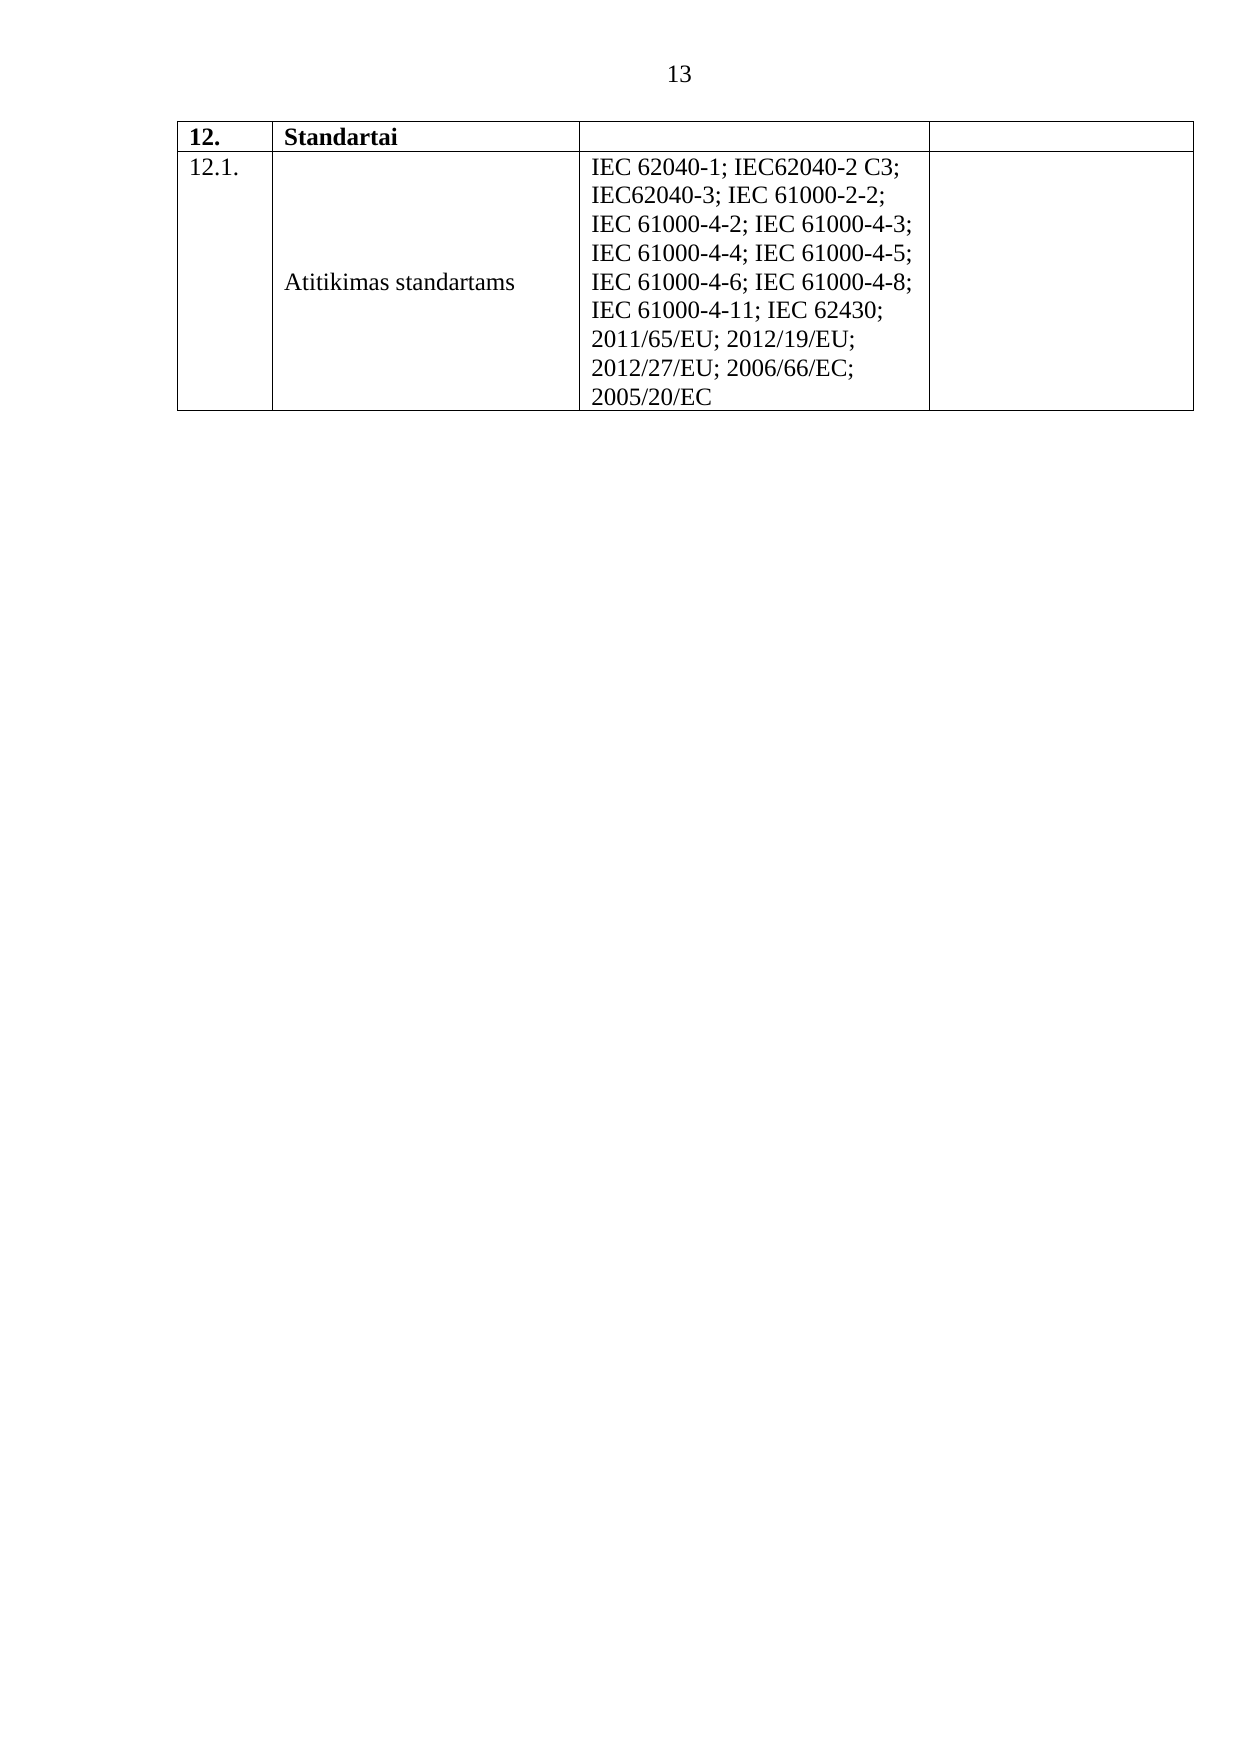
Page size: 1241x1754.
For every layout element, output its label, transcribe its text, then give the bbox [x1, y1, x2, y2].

table_cell Atitikimas standartams [273, 152, 579, 410]
table_cell [580, 122, 929, 151]
table_cell [930, 122, 1193, 151]
table_cell [930, 152, 1193, 410]
table_cell IEC 62040-1; IEC62040-2 C3; IEC62040-3; IEC 61000-2-2; IEC 61000-4-2; IEC 61000-4-3; IEC 61000-4-4; IEC 61000-4-5; IEC 61000-4-6; IEC 61000-4-8; IEC 61000-4-11; IEC 62430; 2011/65/EU; 2012/19/EU; 2012/27/EU; 2006/66/EC; 2005/20/EC [580, 152, 929, 410]
table_cell Standartai [273, 122, 579, 151]
table_cell 12. [178, 122, 272, 151]
table_cell 12.1. [178, 152, 272, 410]
